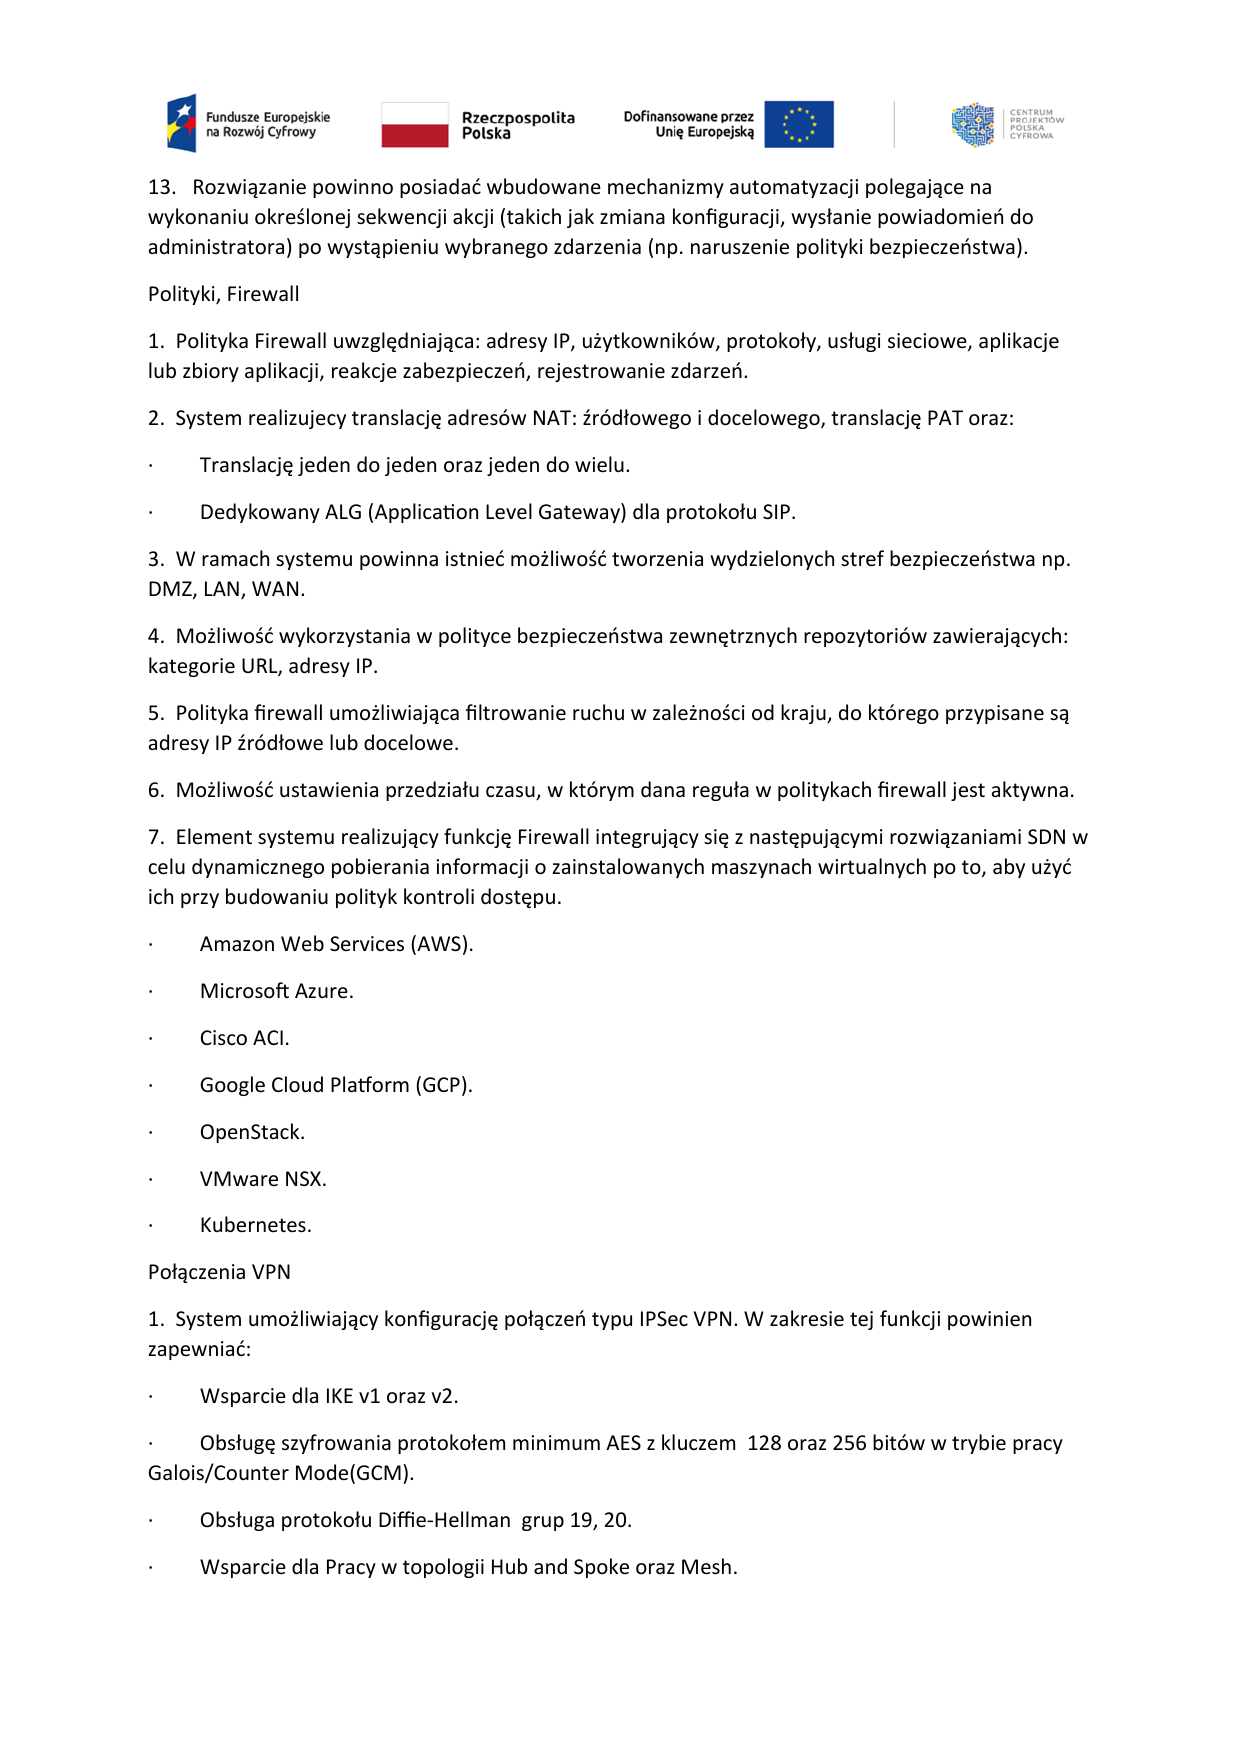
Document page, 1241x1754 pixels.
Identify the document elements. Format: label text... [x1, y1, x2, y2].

text · OpenStack. [148, 1117, 1093, 1145]
text 1. System umożliwiający konfigurację połączeń typu IPSec VPN. W zakresie tej funkcji powinien zapewniać: [148, 1304, 1093, 1363]
text · VMware NSX. [148, 1164, 1093, 1192]
text · Wsparcie dla IKE v1 oraz v2. [148, 1381, 1093, 1409]
text 6. Możliwość ustawienia przedziału czasu, w którym dana reguła w politykach firewall jest aktywna. [148, 775, 1093, 803]
text · Cisco ACI. [148, 1023, 1093, 1051]
text · Google Cloud Platform (GCP). [148, 1070, 1093, 1098]
text 1. Polityka Firewall uwzględniająca: adresy IP, użytkowników, protokoły, usługi sieciowe, aplikacje lub zbiory aplikacji, reakcje zabezpieczeń, rejestrowanie zdarzeń. [148, 326, 1093, 384]
text 7. Element systemu realizujący funkcję Firewall integrujący się z następującymi rozwiązaniami SDN w celu dynamicznego pobierania informacji o zainstalowanych maszynach wirtualnych po to, aby użyć ich przy budowaniu polityk kontroli dostępu. [148, 822, 1093, 911]
text · Wsparcie dla Pracy w topologii Hub and Spoke oraz Mesh. [148, 1552, 1093, 1580]
text Połączenia VPN [148, 1257, 1093, 1286]
text · Dedykowany ALG (Application Level Gateway) dla protokołu SIP. [148, 497, 1093, 525]
text · Kubernetes. [148, 1211, 1093, 1239]
text 4. Możliwość wykorzystania w polityce bezpieczeństwa zewnętrznych repozytoriów zawierających: kategorie URL, adresy IP. [148, 621, 1093, 679]
picture [147, 73, 1093, 172]
text Polityki, Firewall [148, 279, 1093, 307]
text 3. W ramach systemu powinna istnieć możliwość tworzenia wydzielonych stref bezpieczeństwa np. DMZ, LAN, WAN. [148, 544, 1093, 602]
text 2. System realizujecy translację adresów NAT: źródłowego i docelowego, translację PAT oraz: [148, 403, 1093, 431]
text · Microsoft Azure. [148, 976, 1093, 1004]
text · Obsługę szyfrowania protokołem minimum AES z kluczem 128 oraz 256 bitów w trybie pracy Galois/Counter Mode(GCM). [148, 1428, 1093, 1487]
text · Obsługa protokołu Diffie-Hellman grup 19, 20. [148, 1505, 1093, 1533]
text · Translację jeden do jeden oraz jeden do wielu. [148, 450, 1093, 478]
text · Amazon Web Services (AWS). [148, 929, 1093, 957]
text 5. Polityka firewall umożliwiająca filtrowanie ruchu w zależności od kraju, do którego przypisane są adresy IP źródłowe lub docelowe. [148, 698, 1093, 756]
text 13. Rozwiązanie powinno posiadać wbudowane mechanizmy automatyzacji polegające na wykonaniu określonej sekwencji akcji (takich jak zmiana konfiguracji, wysłanie powiadomień do administratora) po wystąpieniu wybranego zdarzenia (np. naruszenie polityki bezpieczeństwa). [148, 172, 1093, 261]
